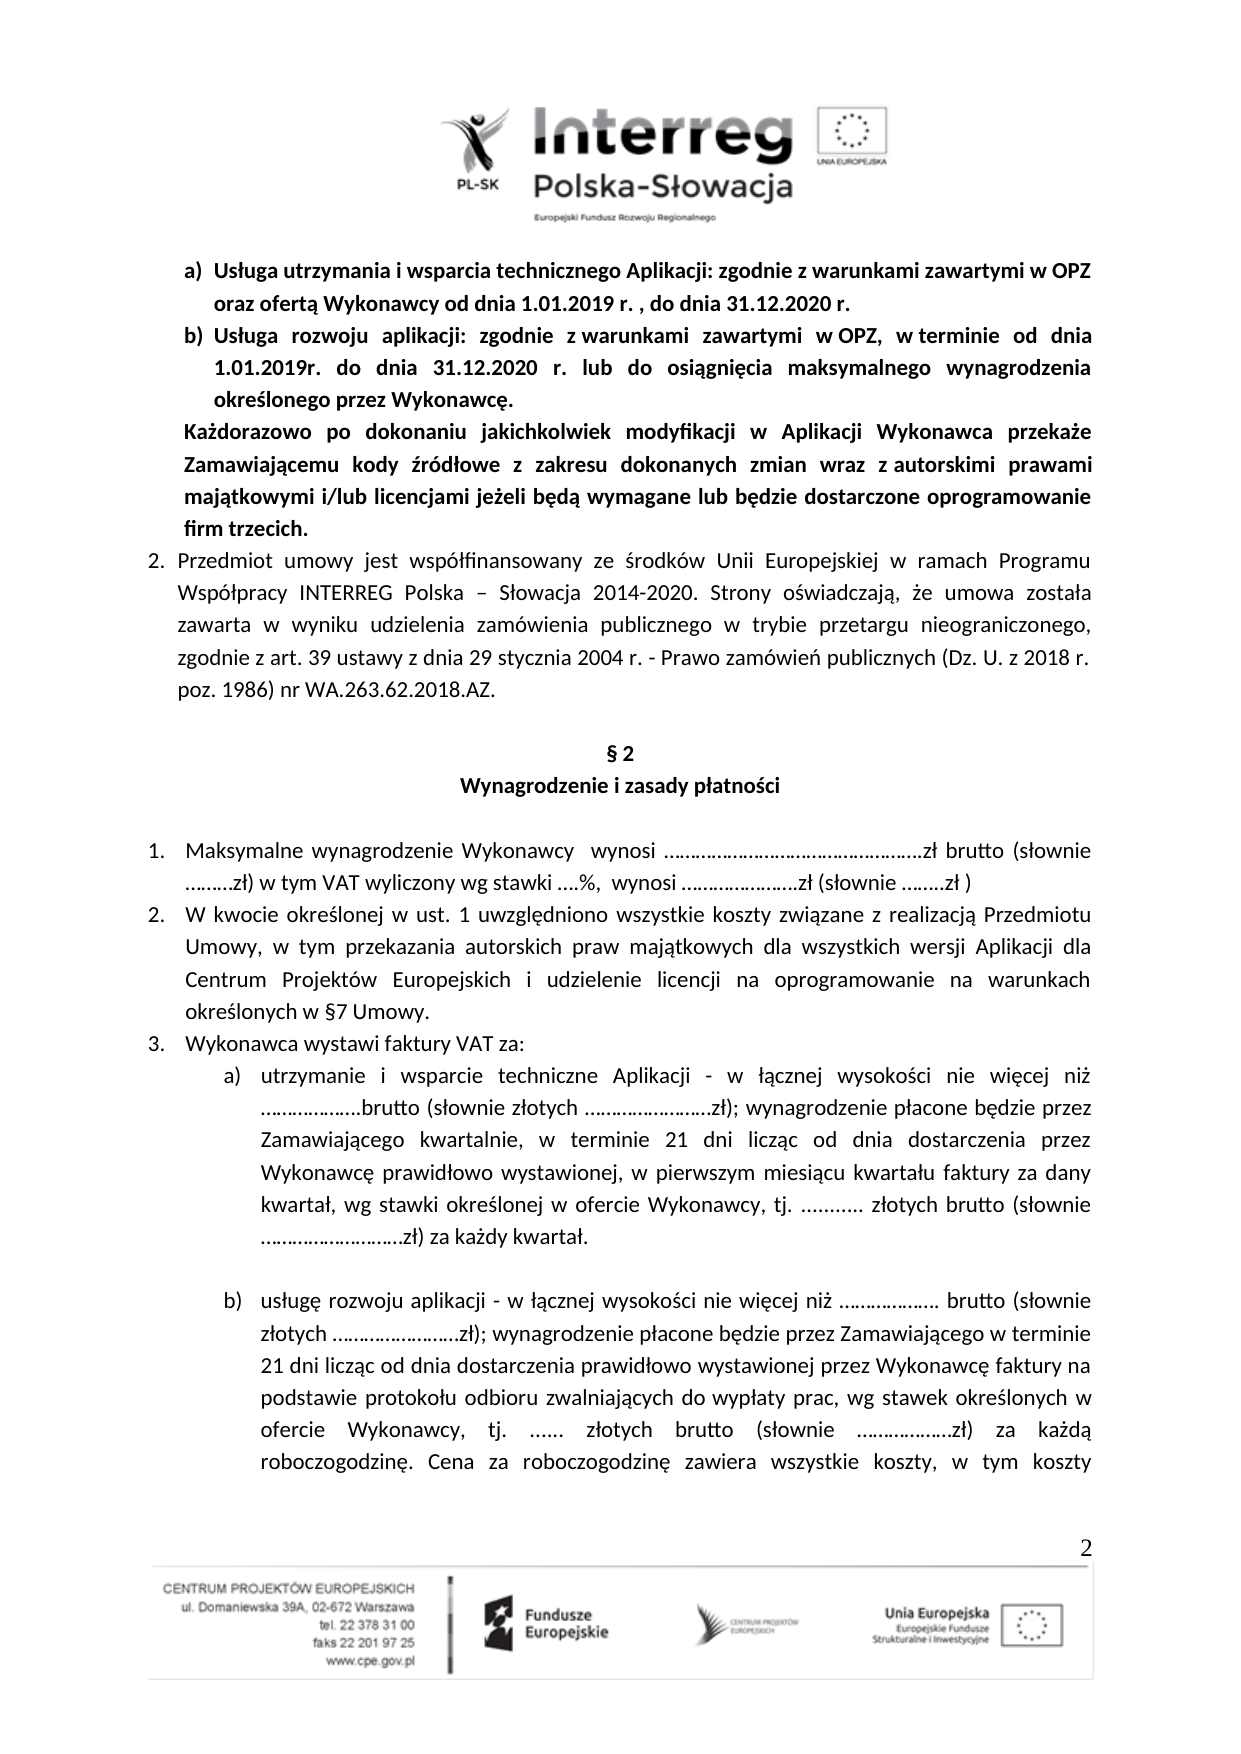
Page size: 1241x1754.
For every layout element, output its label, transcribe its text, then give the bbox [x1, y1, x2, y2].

text Wynagrodzenie i zasady płatności [148, 772, 1093, 799]
text § 2 [148, 739, 1093, 767]
list Usługa rozwoju aplikacji: zgodnie z warunkami zawartymi w OPZ, w terminie od dnia 1.01.2019r. do dnia 31.12.2020 r. lub do osiągnięcia maksymalnego wynagrodzenia określonego przez Wykonawcę. [184, 321, 1093, 413]
picture [147, 1561, 1095, 1681]
list Przedmiot umowy jest współfinansowany ze środków Unii Europejskiej w ramach Programu Współpracy INTERREG Polska – Słowacja 2014-2020. Strony oświadczają, że umowa została zawarta w wyniku udzielenia zamówienia publicznego w trybie przetargu nieograniczonego, zgodnie z art. 39 ustawy z dnia 29 stycznia 2004 r. - Prawo zamówień publicznych (Dz. U. z 2018 r. poz. 1986) nr WA.263.62.2018.AZ. [148, 546, 1093, 703]
list utrzymanie i wsparcie techniczne Aplikacji - w łącznej wysokości nie więcej niż ……………….brutto (słownie złotych ……………………zł); wynagrodzenie płacone będzie przez Zamawiającego kwartalnie, w terminie 21 dni licząc od dnia dostarczenia przez Wykonawcę prawidłowo wystawionej, w pierwszym miesiącu kwartału faktury za dany kwartał, wg stawki określonej w ofercie Wykonawcy, tj. ........... złotych brutto (słownie ………………………zł) za każdy kwartał. [223, 1061, 1093, 1250]
list Wykonawca wystawi faktury VAT za: [148, 1029, 1093, 1057]
list W kwocie określonej w ust. 1 uwzględniono wszystkie koszty związane z realizacją Przedmiotu Umowy, w tym przekazania autorskich praw majątkowych dla wszystkich wersji Aplikacji dla Centrum Projektów Europejskich i udzielenie licencji na oprogramowanie na warunkach określonych w §7 Umowy. [148, 900, 1093, 1025]
picture [406, 73, 923, 257]
list Usługa utrzymania i wsparcia technicznego Aplikacji: zgodnie z warunkami zawartymi w OPZ oraz ofertą Wykonawcy od dnia 1.01.2019 r. , do dnia 31.12.2020 r. [184, 257, 1093, 317]
list Maksymalne wynagrodzenie Wykonawcy wynosi ………………………………………….zł brutto (słownie ………zł) w tym VAT wyliczony wg stawki ….%, wynosi ………………….zł (słownie ……..zł ) [148, 836, 1093, 896]
text Każdorazowo po dokonaniu jakichkolwiek modyfikacji w Aplikacji Wykonawca przekaże Zamawiającemu kody źródłowe z zakresu dokonanych zmian wraz z autorskimi prawami majątkowymi i/lub licencjami jeżeli będą wymagane lub będzie dostarczone oprogramowanie firm trzecich. [184, 417, 1093, 542]
